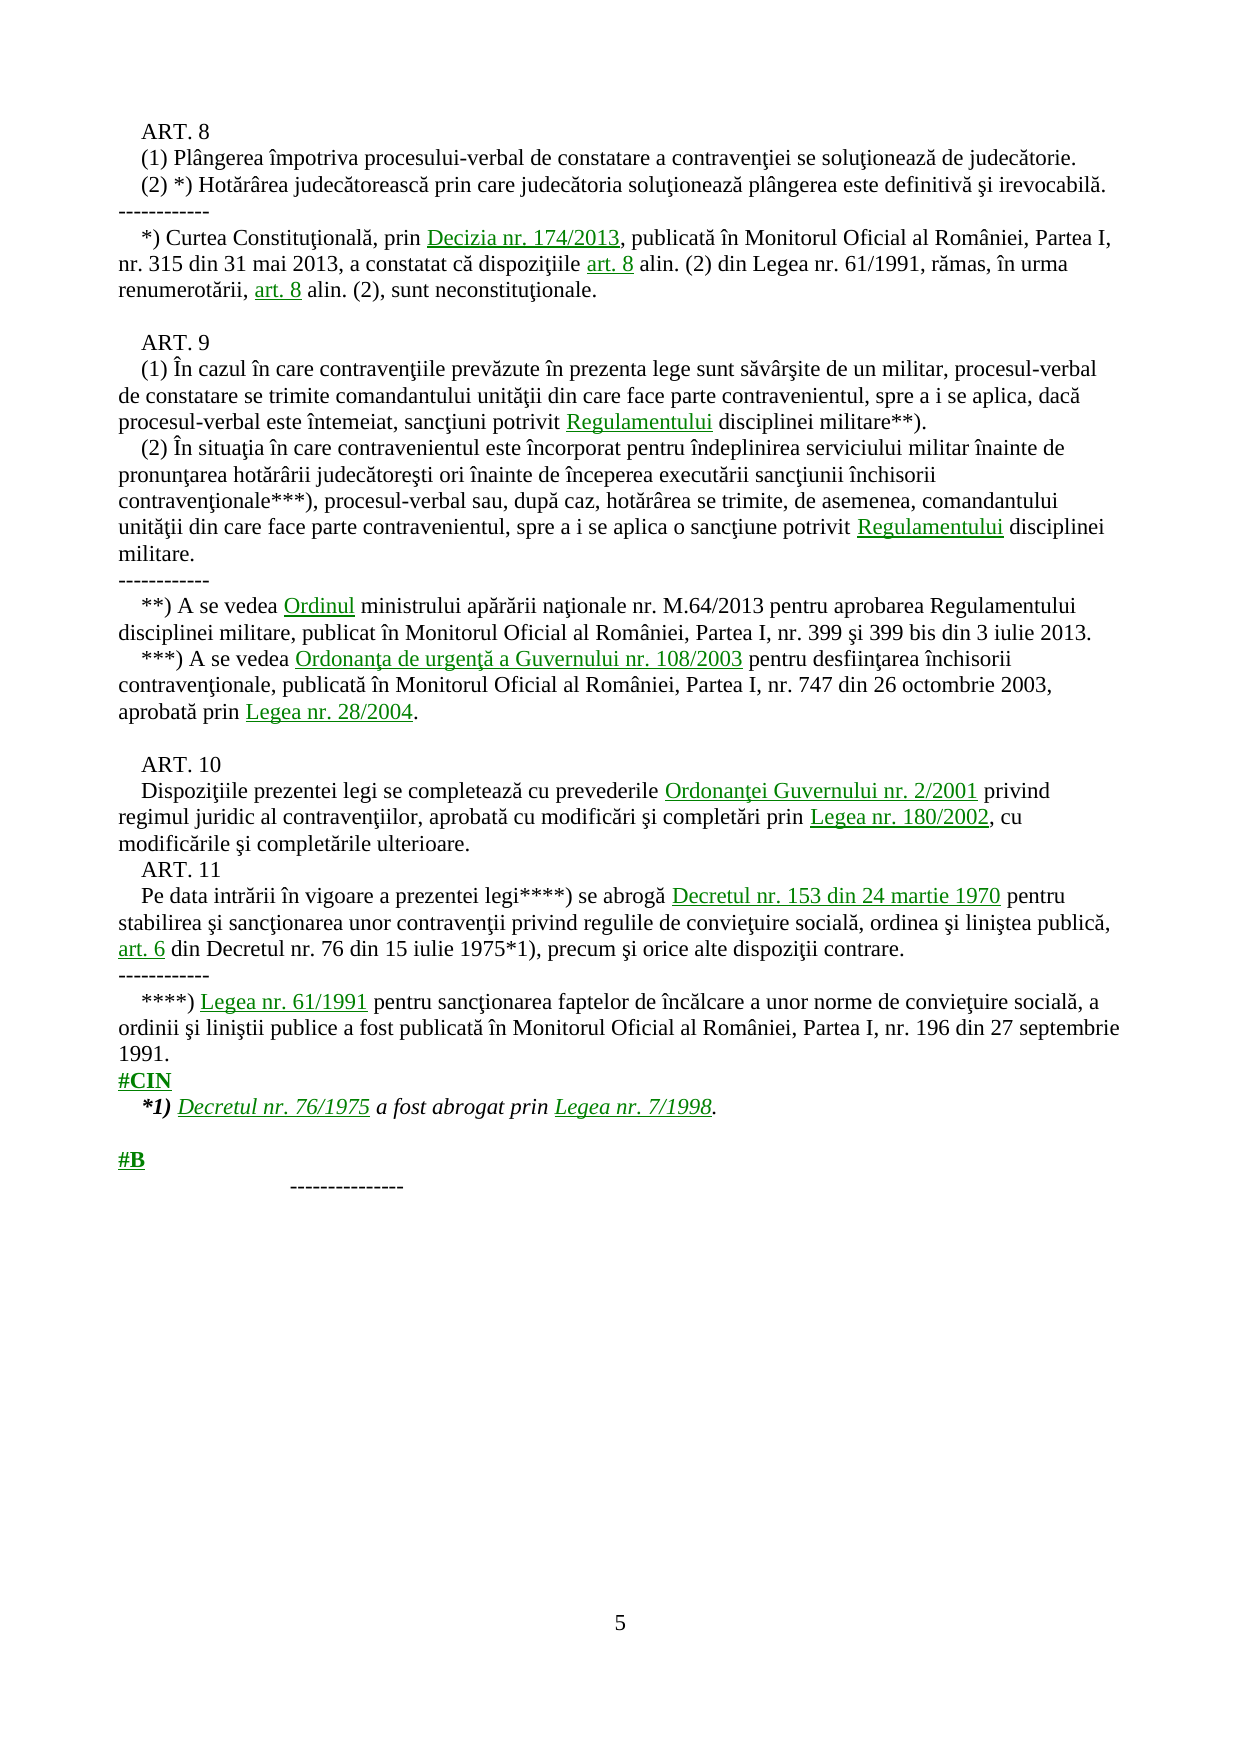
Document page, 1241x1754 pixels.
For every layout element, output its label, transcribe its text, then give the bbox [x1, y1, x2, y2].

text ART. 11 [118, 856, 1122, 882]
text ART. 8 [118, 118, 1122, 144]
text ------------ [118, 197, 1122, 223]
text (1) Plângerea împotriva procesului-verbal de constatare a contravenţiei se soluţionează de judecătorie. [118, 144, 1122, 171]
text ART. 9 [118, 329, 1122, 355]
text (2) În situaţia în care contravenientul este încorporat pentru îndeplinirea serviciului militar înainte de pronunţarea hotărârii judecătoreşti ori înainte de începerea executării sancţiunii închisorii contravenţionale***), procesul-verbal sau, după caz, hotărârea se trimite, de asemenea, comandantului unităţii din care face parte contravenientul, spre a i se aplica o sancţiune potrivit Regulamentului disciplinei militare. [118, 434, 1122, 566]
text **) A se vedea Ordinul ministrului apărării naţionale nr. M.64/2013 pentru aprobarea Regulamentului disciplinei militare, publicat în Monitorul Oficial al României, Partea I, nr. 399 şi 399 bis din 3 iulie 2013. [118, 592, 1122, 645]
text Pe data intrării în vigoare a prezentei legi****) se abrogă Decretul nr. 153 din 24 martie 1970 pentru stabilirea şi sancţionarea unor contravenţii privind regulile de convieţuire socială, ordinea şi liniştea publică, art. 6 din Decretul nr. 76 din 15 iulie 1975*1), precum şi orice alte dispoziţii contrare. [118, 882, 1122, 961]
text *1) Decretul nr. 76/1975 a fost abrogat prin Legea nr. 7/1998. [118, 1093, 1122, 1119]
text ****) Legea nr. 61/1991 pentru sancţionarea faptelor de încălcare a unor norme de convieţuire socială, a ordinii şi liniştii publice a fost publicată în Monitorul Oficial al României, Partea I, nr. 196 din 27 septembrie 1991. [118, 988, 1122, 1067]
text #B [118, 1146, 1122, 1172]
text ------------ [118, 961, 1122, 988]
text ART. 10 [118, 751, 1122, 777]
text #CIN [118, 1067, 1122, 1093]
text --------------- [118, 1172, 1122, 1199]
text *) Curtea Constituţională, prin Decizia nr. 174/2013, publicată în Monitorul Oficial al României, Partea I, nr. 315 din 31 mai 2013, a constatat că dispoziţiile art. 8 alin. (2) din Legea nr. 61/1991, rămas, în urma renumerotării, art. 8 alin. (2), sunt neconstituţionale. [118, 223, 1122, 303]
text ***) A se vedea Ordonanţa de urgenţă a Guvernului nr. 108/2003 pentru desfiinţarea închisorii contravenţionale, publicată în Monitorul Oficial al României, Partea I, nr. 747 din 26 octombrie 2003, aprobată prin Legea nr. 28/2004. [118, 645, 1122, 724]
text (2) *) Hotărârea judecătorească prin care judecătoria soluţionează plângerea este definitivă şi irevocabilă. [118, 171, 1122, 197]
text ------------ [118, 566, 1122, 592]
text (1) În cazul în care contravenţiile prevăzute în prezenta lege sunt săvârşite de un militar, procesul-verbal de constatare se trimite comandantului unităţii din care face parte contravenientul, spre a i se aplica, dacă procesul-verbal este întemeiat, sancţiuni potrivit Regulamentului disciplinei militare**). [118, 355, 1122, 434]
text Dispoziţiile prezentei legi se completează cu prevederile Ordonanţei Guvernului nr. 2/2001 privind regimul juridic al contravenţiilor, aprobată cu modificări şi completări prin Legea nr. 180/2002, cu modificările şi completările ulterioare. [118, 777, 1122, 856]
